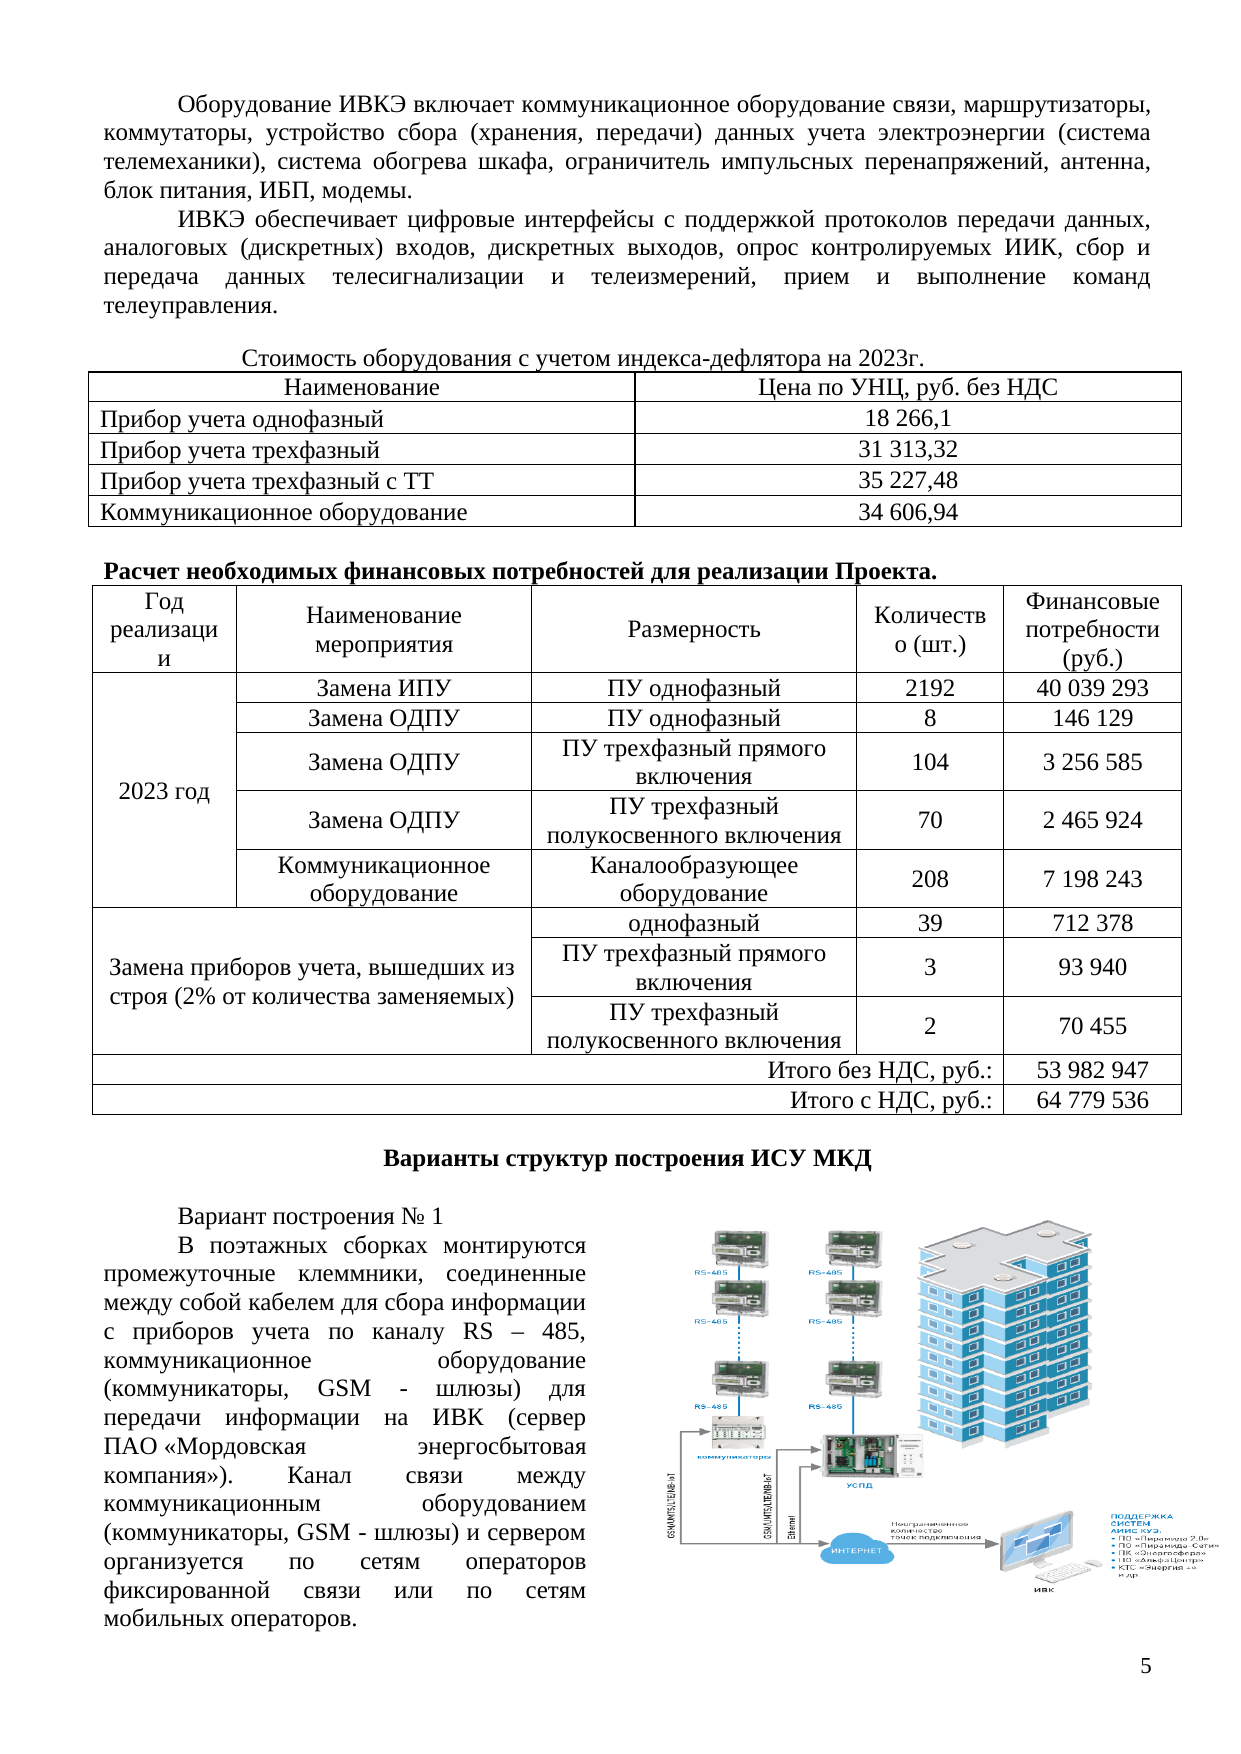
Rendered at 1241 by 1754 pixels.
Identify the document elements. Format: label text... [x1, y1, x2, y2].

table_cell 3 [857, 938, 1003, 996]
text Оборудование ИВКЭ включает коммуникационное оборудование связи, маршрутизаторы, коммутаторы, устройство сбора (хранения, передачи) данных учета электроэнергии (система телемеханики), система обогрева шкафа, ограничитель импульсных перенапряжений, антенна, блок питания, ИБП, модемы. [103, 89, 1152, 204]
table_cell ПУ трехфазный прямого включения [532, 733, 856, 790]
table_cell 7 198 243 [1004, 850, 1181, 907]
table_cell Итого с НДС, руб.: [93, 1085, 1003, 1114]
table_cell 2 [857, 997, 1003, 1054]
table_cell 70 [857, 791, 1003, 849]
table_cell 2192 [857, 673, 1003, 702]
table_header Количество (шт.) [857, 586, 1003, 672]
table_cell Коммуникационное оборудование [237, 850, 531, 907]
table_cell Замена ИПУ [237, 673, 531, 702]
table_cell 2023 год [93, 673, 236, 907]
table_cell Замена ОДПУ [237, 703, 531, 732]
text ИВКЭ обеспечивает цифровые интерфейсы с поддержкой протоколов передачи данных, аналоговых (дискретных) входов, дискретных выходов, опрос контролируемых ИИК, сбор и передача данных телесигнализации и телеизмерений, прием и выполнение команд телеуправления. [103, 204, 1152, 319]
text Варианты структур построения ИСУ МКД [103, 1143, 1152, 1172]
table_cell 3 256 585 [1004, 733, 1181, 790]
table_cell 2 465 924 [1004, 791, 1181, 849]
table_cell однофазный [532, 908, 856, 937]
text Вариант построения № 1 [103, 1201, 605, 1230]
table_cell Прибор учета трехфазный [89, 434, 634, 464]
table_cell 146 129 [1004, 703, 1181, 732]
table_cell 31 313,32 [636, 434, 1181, 464]
table_cell 53 982 947 [1004, 1055, 1181, 1084]
table_cell Прибор учета однофазный [89, 402, 634, 432]
table_header Размерность [532, 586, 856, 672]
text Расчет необходимых финансовых потребностей для реализации Проекта. [103, 556, 1152, 585]
table_cell ПУ однофазный [532, 703, 856, 732]
table_cell 34 606,94 [636, 496, 1181, 526]
table_cell Каналообразующее оборудование [532, 850, 856, 907]
table_header Наименование мероприятия [237, 586, 531, 672]
table_header Финансовые потребности (руб.) [1004, 586, 1181, 672]
table_cell ПУ трехфазный прямого включения [532, 938, 856, 996]
table_cell Замена приборов учета, вышедших из строя (2% от количества заменяемых) [93, 908, 531, 1054]
table_cell Коммуникационное оборудование [89, 496, 634, 526]
table_header Стоимость оборудования с учетом индекса-дефлятора на 2023г. [89, 319, 1078, 371]
table_cell 70 455 [1004, 997, 1181, 1054]
table_cell Замена ОДПУ [237, 733, 531, 790]
table_cell Замена ОДПУ [237, 791, 531, 849]
table_cell 35 227,48 [636, 465, 1181, 495]
table_cell Итого без НДС, руб.: [93, 1055, 1003, 1084]
table_cell ПУ однофазный [532, 673, 856, 702]
table_cell ПУ трехфазный полукосвенного включения [532, 791, 856, 849]
table_cell 40 039 293 [1004, 673, 1181, 702]
table_cell 39 [857, 908, 1003, 937]
table_header Год реализации [93, 586, 236, 672]
table_cell Прибор учета трехфазный с ТТ [89, 465, 634, 495]
table_cell 64 779 536 [1004, 1085, 1181, 1114]
table_cell Наименование [89, 373, 634, 401]
table_cell Цена по УНЦ, руб. без НДС [636, 373, 1181, 401]
table_cell ПУ трехфазный полукосвенного включения [532, 997, 856, 1054]
table_cell 18 266,1 [636, 402, 1181, 432]
table_cell 712 378 [1004, 908, 1181, 937]
table_cell 93 940 [1004, 938, 1181, 996]
table_cell 104 [857, 733, 1003, 790]
table_cell 208 [857, 850, 1003, 907]
picture [605, 1193, 1223, 1596]
table_cell 8 [857, 703, 1003, 732]
